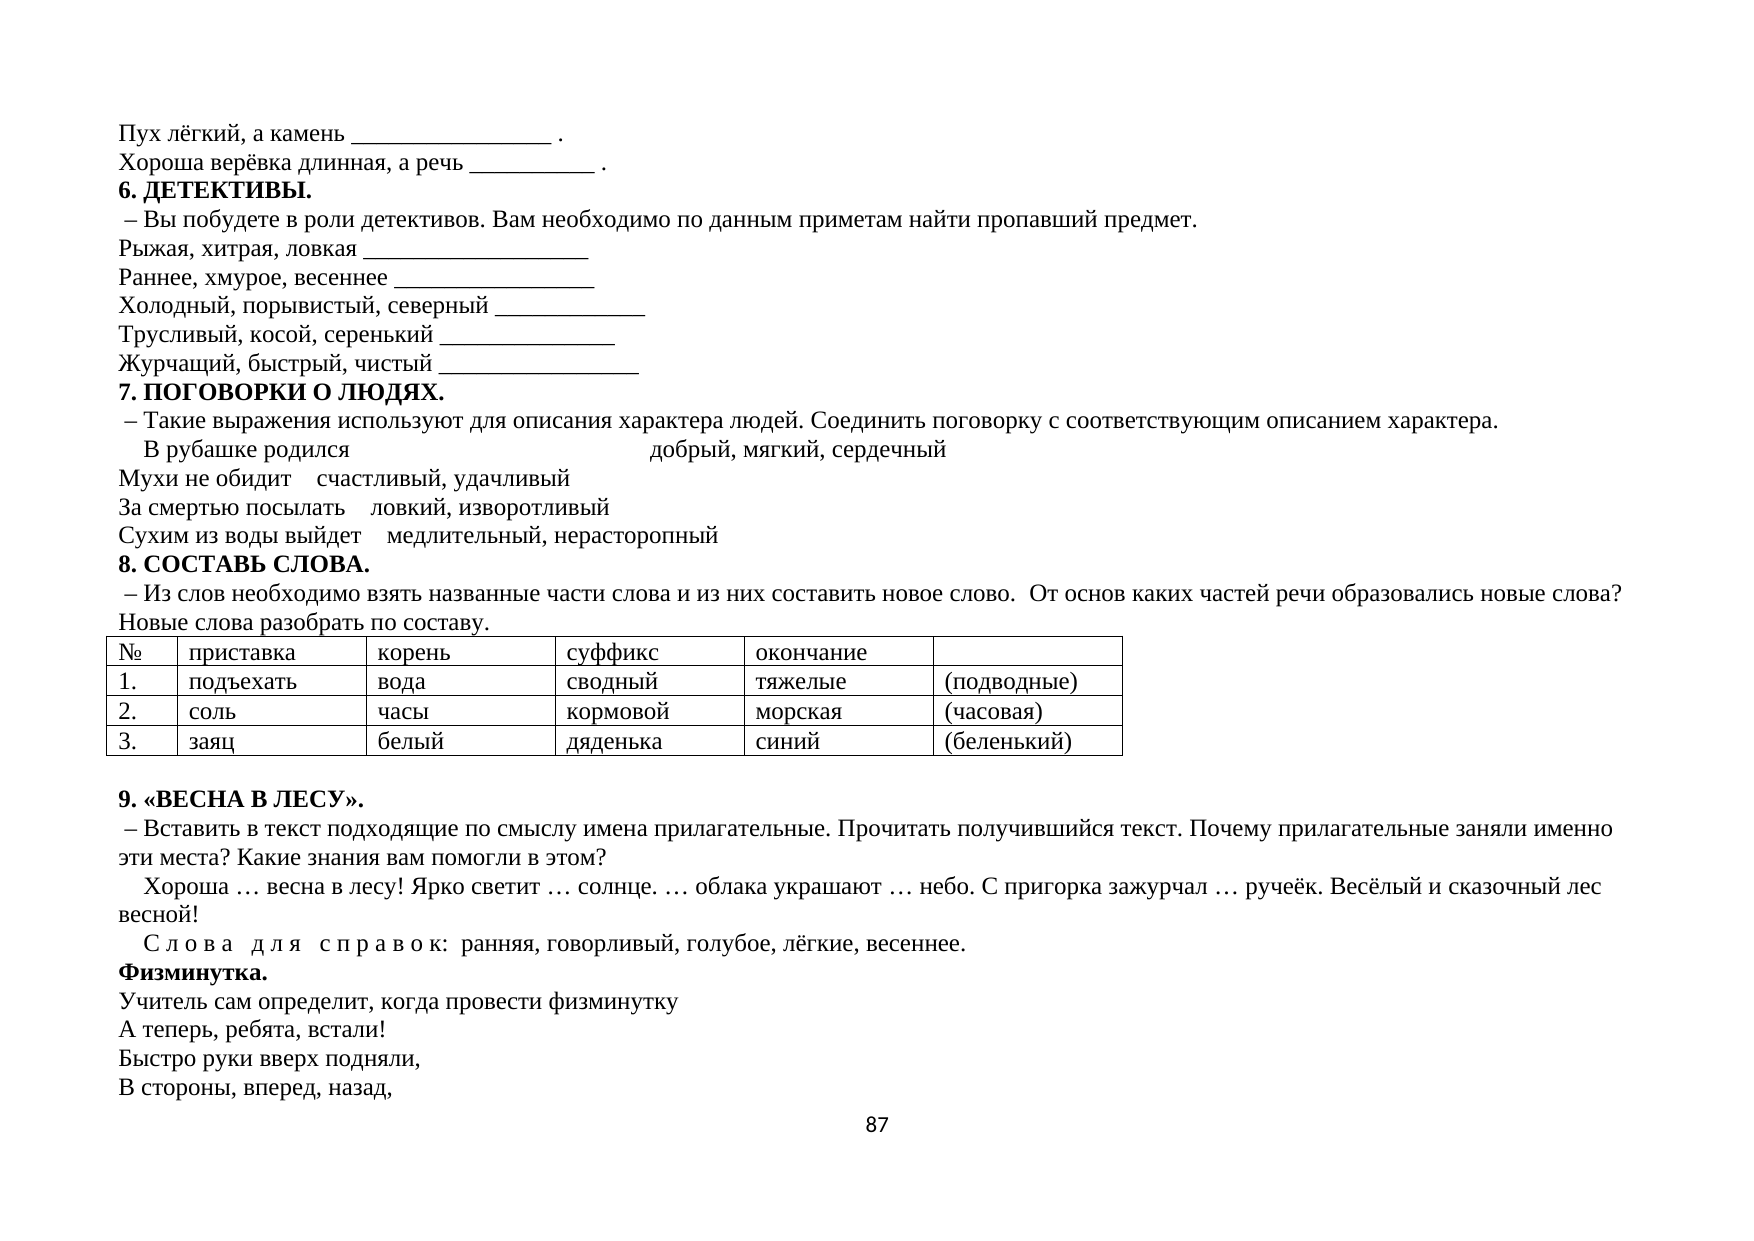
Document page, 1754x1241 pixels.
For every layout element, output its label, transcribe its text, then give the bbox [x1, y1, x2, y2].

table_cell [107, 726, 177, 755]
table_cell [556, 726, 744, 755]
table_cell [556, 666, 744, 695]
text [118, 118, 1636, 176]
text Физминутка. Учитель сам определит, когда провести физминутку [118, 957, 1636, 1014]
text 9. «ВЕСНА В ЛЕСУ». – Вставить в текст подходящие по смыслу имена прилагательные. Прочитать получившийся текст. Почему прилагательные заняли именно эти места? Какие знания вам помогли в этом? Хороша … весна в лесу! Ярко светит … солнце. … облака украшают … небо. С пригорка зажурчал … ручеёк. Весёлый и сказочный лес весной! С л о в а д л я с п р а в о к: ранняя, говорливый, голубое, лёгкие, весеннее. [118, 784, 1636, 957]
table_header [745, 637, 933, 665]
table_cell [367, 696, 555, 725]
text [118, 1014, 1636, 1101]
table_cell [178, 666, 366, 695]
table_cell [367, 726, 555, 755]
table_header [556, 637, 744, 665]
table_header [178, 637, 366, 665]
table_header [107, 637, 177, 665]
text 6. ДЕТЕКТИВЫ. – Вы побудете в роли детективов. Вам необходимо по данным приметам найти пропавший предмет. [118, 176, 1636, 233]
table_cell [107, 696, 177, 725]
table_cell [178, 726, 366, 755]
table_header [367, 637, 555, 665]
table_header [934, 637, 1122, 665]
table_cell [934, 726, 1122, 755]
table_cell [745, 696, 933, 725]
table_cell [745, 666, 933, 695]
text Рыжая, хитрая, ловкая __________________ Раннее, хмурое, весеннее ________________ Холодный, порывистый, северный ____________ Трусливый, косой, серенький ______________ Журчащий, быстрый, чистый ________________ [118, 233, 1636, 377]
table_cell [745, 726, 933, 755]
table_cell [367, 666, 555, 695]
text 8. СОСТАВЬ СЛОВА. – Из слов необходимо взять названные части слова и из них составить новое слово. От основ каких частей речи образовались новые слова? Новые слова разобрать по составу. [118, 549, 1636, 636]
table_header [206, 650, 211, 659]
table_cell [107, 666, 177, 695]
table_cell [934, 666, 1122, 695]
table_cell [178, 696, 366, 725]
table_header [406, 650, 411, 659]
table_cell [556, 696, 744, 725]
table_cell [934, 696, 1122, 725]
text 7. ПОГОВОРКИ О ЛЮДЯХ. – Такие выражения используют для описания характера людей. Соединить поговорку с соответствующим описанием характера. В рубашке родился добрый, мягкий, сердечный Мухи не обидит счастливый, удачливый За смертью посылать ловкий, изворотливый Сухим из воды выйдет медлительный, нерасторопный [118, 377, 1636, 549]
